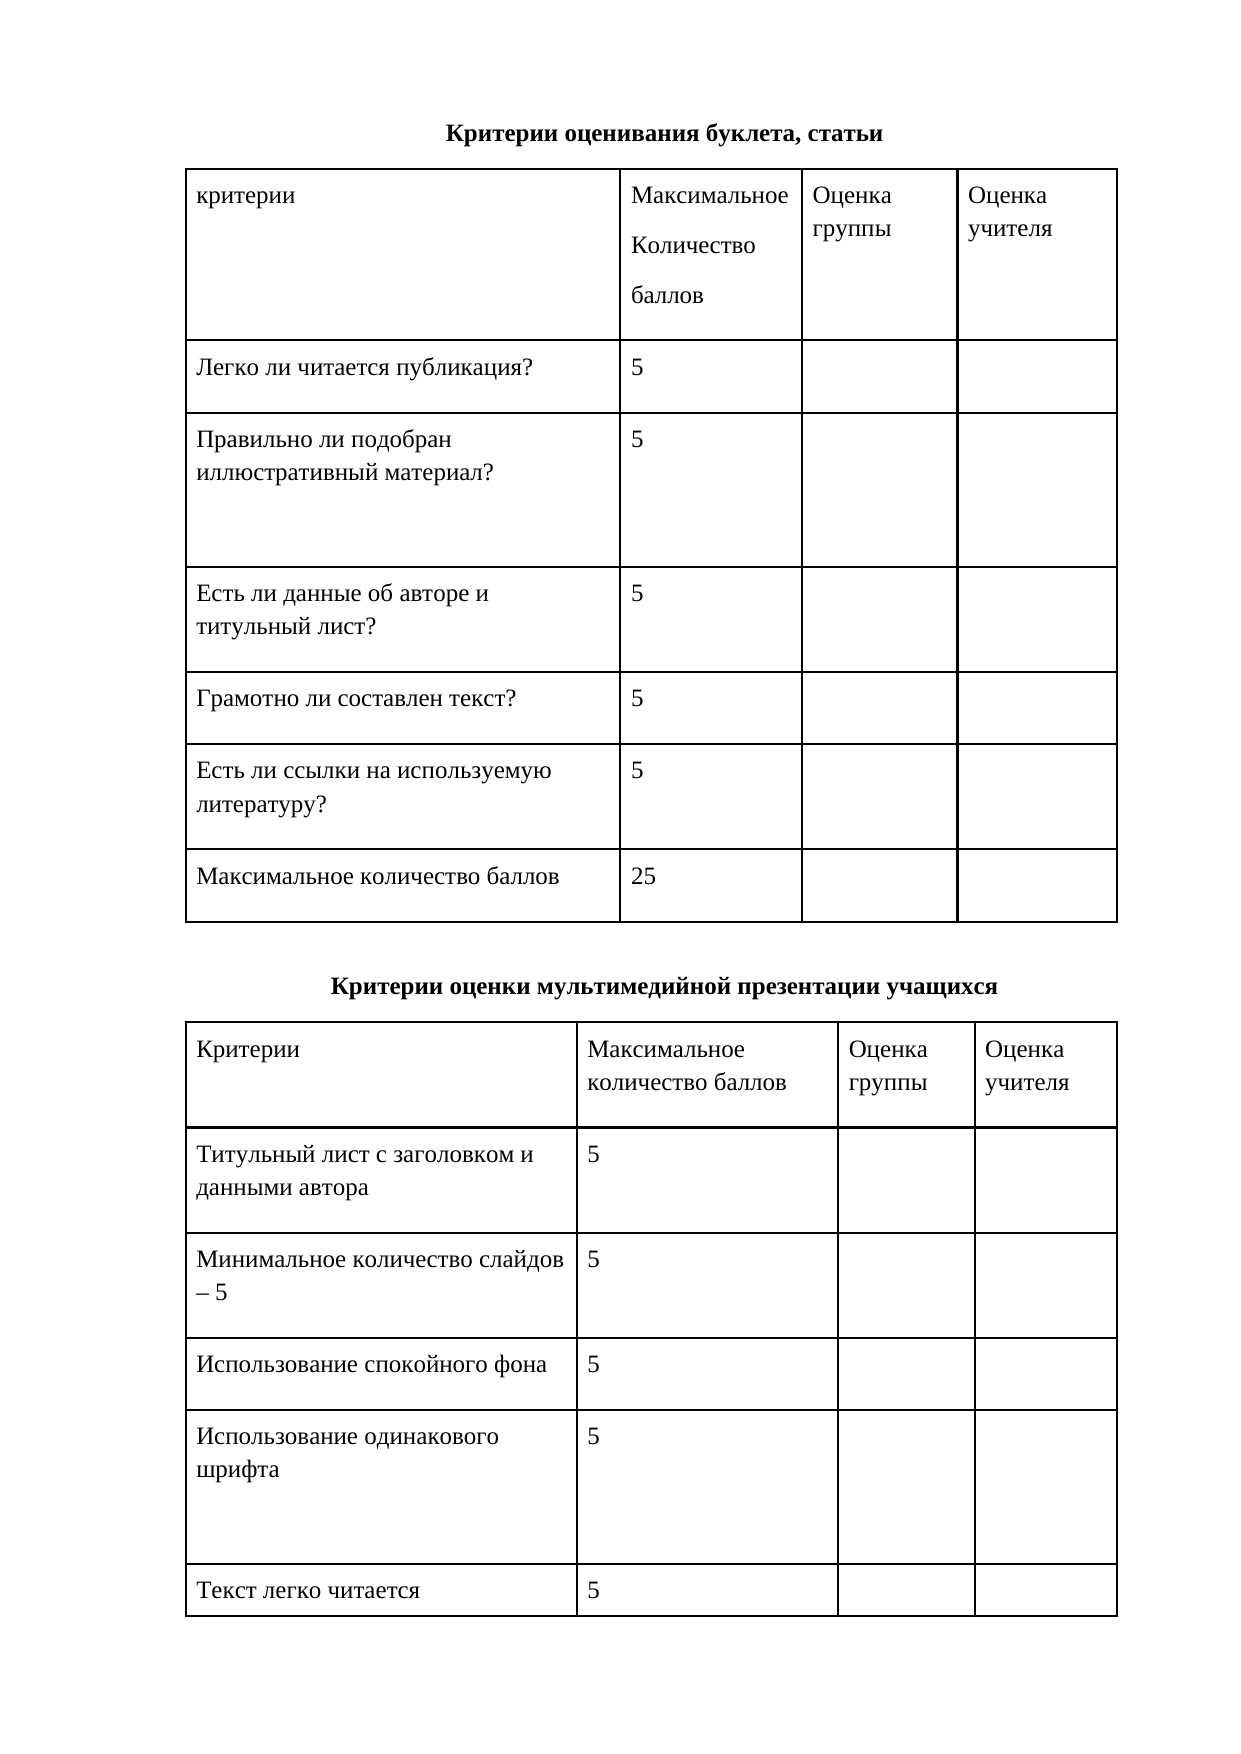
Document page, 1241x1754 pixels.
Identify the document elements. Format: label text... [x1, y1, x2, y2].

table_cell [976, 1411, 1116, 1563]
table_cell 5 [621, 414, 801, 566]
table_cell 5 [621, 745, 801, 848]
table_cell Легко ли читается публикация? [187, 341, 619, 412]
table_cell 5 [578, 1565, 837, 1615]
table_cell 5 [621, 341, 801, 412]
table_cell [959, 745, 1116, 848]
table_cell [959, 414, 1116, 566]
text Критерии оценивания буклета, статьи [177, 118, 1152, 147]
table_cell [959, 850, 1116, 921]
text Критерии оценки мультимедийной презентации учащихся [177, 971, 1152, 1000]
table_cell Использование одинакового шрифта [187, 1411, 576, 1563]
table_cell 25 [621, 850, 801, 921]
table_cell [839, 1234, 974, 1337]
table_cell [839, 1339, 974, 1409]
table_header Максимальное Количество баллов [621, 170, 801, 339]
table_cell Грамотно ли составлен текст? [187, 673, 619, 743]
table_cell 5 [621, 568, 801, 671]
table_header критерии [187, 170, 619, 339]
table_header Критерии [187, 1023, 576, 1126]
table_cell [976, 1234, 1116, 1337]
table_cell Есть ли данные об авторе и титульный лист? [187, 568, 619, 671]
table_header Оценка учителя [959, 170, 1116, 339]
table_header Максимальное количество баллов [578, 1023, 837, 1126]
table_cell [187, 1565, 576, 1615]
table_cell [839, 1565, 974, 1615]
table_cell [803, 673, 956, 743]
table_cell Максимальное количество баллов [187, 850, 619, 921]
table_cell 5 [578, 1339, 837, 1409]
table_cell [803, 745, 956, 848]
table_cell [839, 1411, 974, 1563]
table_cell [976, 1129, 1116, 1232]
table_cell Использование спокойного фона [187, 1339, 576, 1409]
table_cell [803, 341, 956, 412]
table_cell 5 [578, 1234, 837, 1337]
table_header Оценка группы [839, 1023, 974, 1126]
table_cell [803, 850, 956, 921]
table_cell Есть ли ссылки на используемую литературу? [187, 745, 619, 848]
table_cell 5 [578, 1129, 837, 1232]
table_cell [803, 414, 956, 566]
table_cell [803, 568, 956, 671]
table_cell Минимальное количество слайдов – 5 [187, 1234, 576, 1337]
table_header Оценка группы [803, 170, 956, 339]
table_cell [959, 568, 1116, 671]
table_cell [976, 1565, 1116, 1615]
table_cell [976, 1339, 1116, 1409]
table_cell 5 [578, 1411, 837, 1563]
table_cell [959, 673, 1116, 743]
table_cell Правильно ли подобран иллюстративный материал? [187, 414, 619, 566]
table_header Оценка учителя [976, 1023, 1116, 1126]
table_cell [959, 341, 1116, 412]
table_cell [839, 1129, 974, 1232]
table_cell 5 [621, 673, 801, 743]
table_cell Титульный лист с заголовком и данными автора [187, 1129, 576, 1232]
